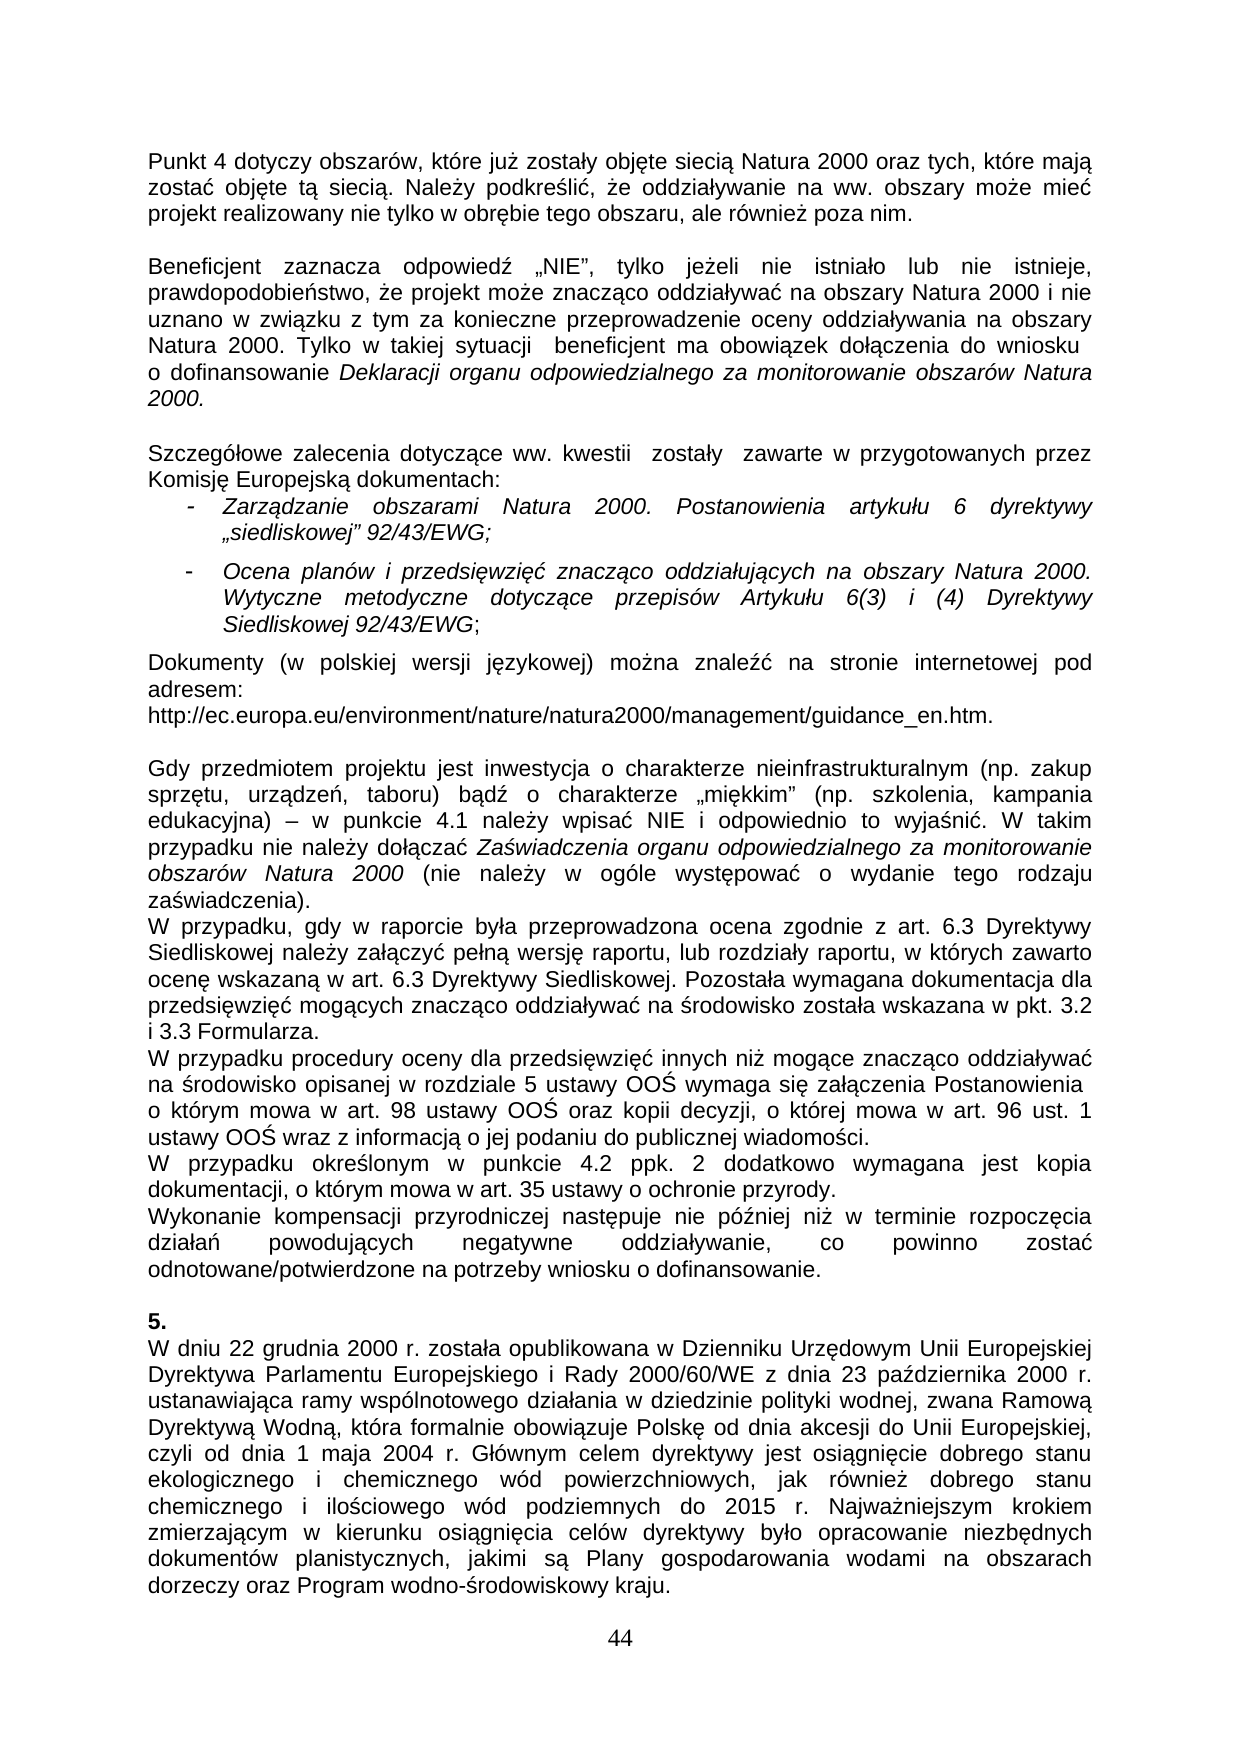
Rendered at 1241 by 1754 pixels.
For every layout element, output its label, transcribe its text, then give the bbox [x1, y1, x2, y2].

text Punkt 4 dotyczy obszarów, które już zostały objęte siecią Natura 2000 oraz tych, które mają zostać objęte tą siecią. Należy podkreślić, że oddziaływanie na ww. obszary może mieć projekt realizowany nie tylko w obrębie tego obszaru, ale również poza nim. [148, 148, 1093, 227]
text W przypadku określonym w punkcie 4.2 ppk. 2 dodatkowo wymagana jest kopia dokumentacji, o którym mowa w art. 35 ustawy o ochronie przyrody. [148, 1150, 1093, 1203]
text 5. [148, 1308, 1093, 1334]
text W przypadku procedury oceny dla przedsięwzięć innych niż mogące znacząco oddziaływać na środowisko opisanej w rozdziale 5 ustawy OOŚ wymaga się załączenia Postanowienia o którym mowa w art. 98 ustawy OOŚ oraz kopii decyzji, o której mowa w art. 96 ust. 1 ustawy OOŚ wraz z informacją o jej podaniu do publicznej wiadomości. [148, 1045, 1093, 1150]
text W dniu 22 grudnia 2000 r. została opublikowana w Dzienniku Urzędowym Unii Europejskiej Dyrektywa Parlamentu Europejskiego i Rady 2000/60/WE z dnia 23 października 2000 r. ustanawiająca ramy wspólnotowego działania w dziedzinie polityki wodnej, zwana Ramową Dyrektywą Wodną, która formalnie obowiązuje Polskę od dnia akcesji do Unii Europejskiej, czyli od dnia 1 maja 2004 r. Głównym celem dyrektywy jest osiągnięcie dobrego stanu ekologicznego i chemicznego wód powierzchniowych, jak również dobrego stanu chemicznego i ilościowego wód podziemnych do 2015 r. Najważniejszym krokiem zmierzającym w kierunku osiągnięcia celów dyrektywy było opracowanie niezbędnych dokumentów planistycznych, jakimi są Plany gospodarowania wodami na obszarach dorzeczy oraz Program wodno-środowiskowy kraju. [148, 1334, 1093, 1598]
text Gdy przedmiotem projektu jest inwestycja o charakterze nieinfrastrukturalnym (np. zakup sprzętu, urządzeń, taboru) bądź o charakterze „miękkim” (np. szkolenia, kampania edukacyjna) – w punkcie 4.1 należy wpisać NIE i odpowiednio to wyjaśnić. W takim przypadku nie należy dołączać Zaświadczenia organu odpowiedzialnego za monitorowanie obszarów Natura 2000 (nie należy w ogóle występować o wydanie tego rodzaju zaświadczenia). [148, 755, 1093, 913]
text Beneficjent zaznacza odpowiedź „NIE”, tylko jeżeli nie istniało lub nie istnieje, prawdopodobieństwo, że projekt może znacząco oddziaływać na obszary Natura 2000 i nie uznano w związku z tym za konieczne przeprowadzenie oceny oddziaływania na obszary Natura 2000. Tylko w takiej sytuacji beneficjent ma obowiązek dołączenia do wniosku o dofinansowanie Deklaracji organu odpowiedzialnego za monitorowanie obszarów Natura 2000. [148, 253, 1093, 411]
list Ocena planów i przedsięwzięć znacząco oddziałujących na obszary Natura 2000. Wytyczne metodyczne dotyczące przepisów Artykułu 6(3) i (4) Dyrektywy Siedliskowej 92/43/EWG; [185, 558, 1093, 637]
list Zarządzanie obszarami Natura 2000. Postanowienia artykułu 6 dyrektywy „siedliskowej” 92/43/EWG; [185, 493, 1093, 545]
text Wykonanie kompensacji przyrodniczej następuje nie później niż w terminie rozpoczęcia działań powodujących negatywne oddziaływanie, co powinno zostać odnotowane/potwierdzone na potrzeby wniosku o dofinansowanie. [148, 1203, 1093, 1282]
text Dokumenty (w polskiej wersji językowej) można znaleźć na stronie internetowej pod adresem: http://ec.europa.eu/environment/nature/natura2000/management/guidance_en.htm. [148, 649, 1093, 728]
text W przypadku, gdy w raporcie była przeprowadzona ocena zgodnie z art. 6.3 Dyrektywy Siedliskowej należy załączyć pełną wersję raportu, lub rozdziały raportu, w których zawarto ocenę wskazaną w art. 6.3 Dyrektywy Siedliskowej. Pozostała wymagana dokumentacja dla przedsięwzięć mogących znacząco oddziaływać na środowisko została wskazana w pkt. 3.2 i 3.3 Formularza. [148, 913, 1093, 1045]
text Szczegółowe zalecenia dotyczące ww. kwestii zostały zawarte w przygotowanych przez Komisję Europejską dokumentach: [148, 440, 1093, 493]
